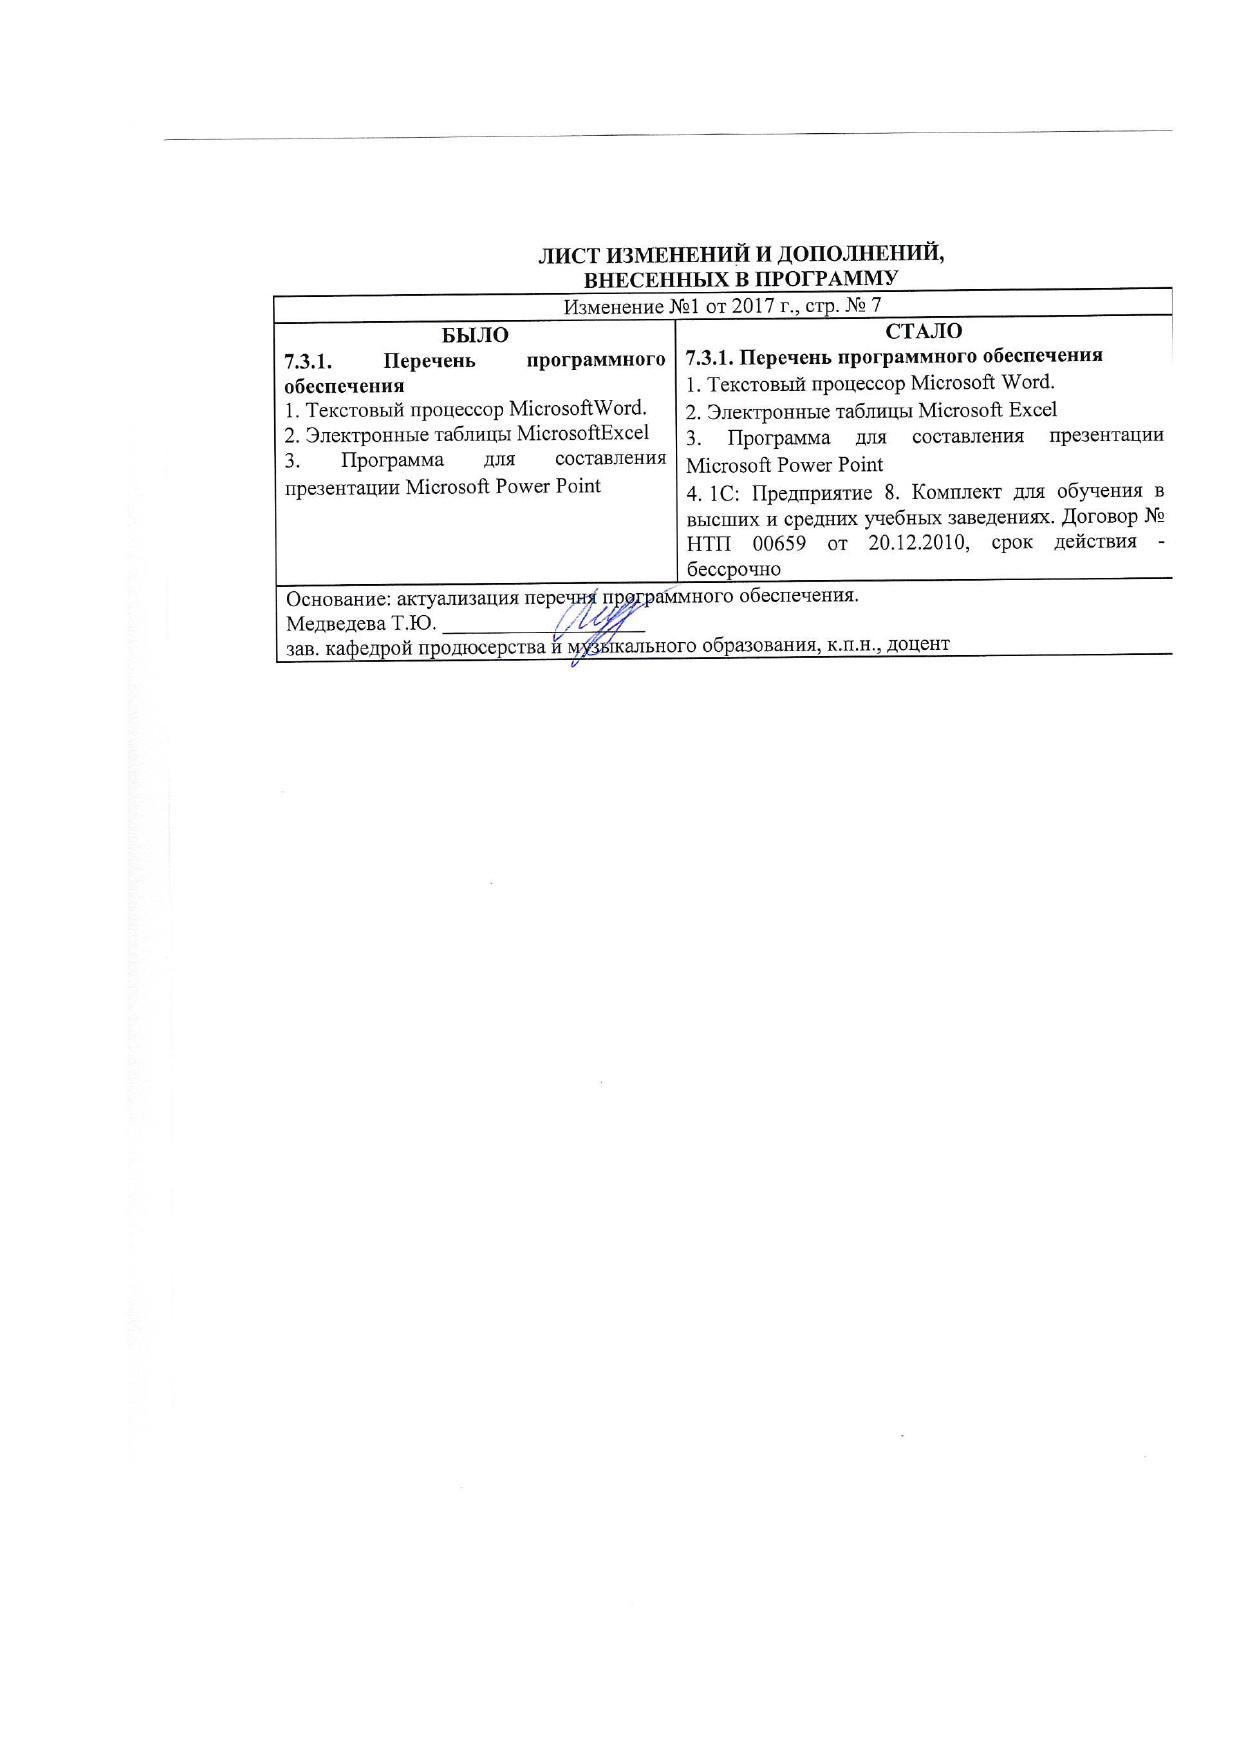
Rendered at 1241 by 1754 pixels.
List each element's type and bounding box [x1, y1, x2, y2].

picture [118, 112, 1182, 1617]
